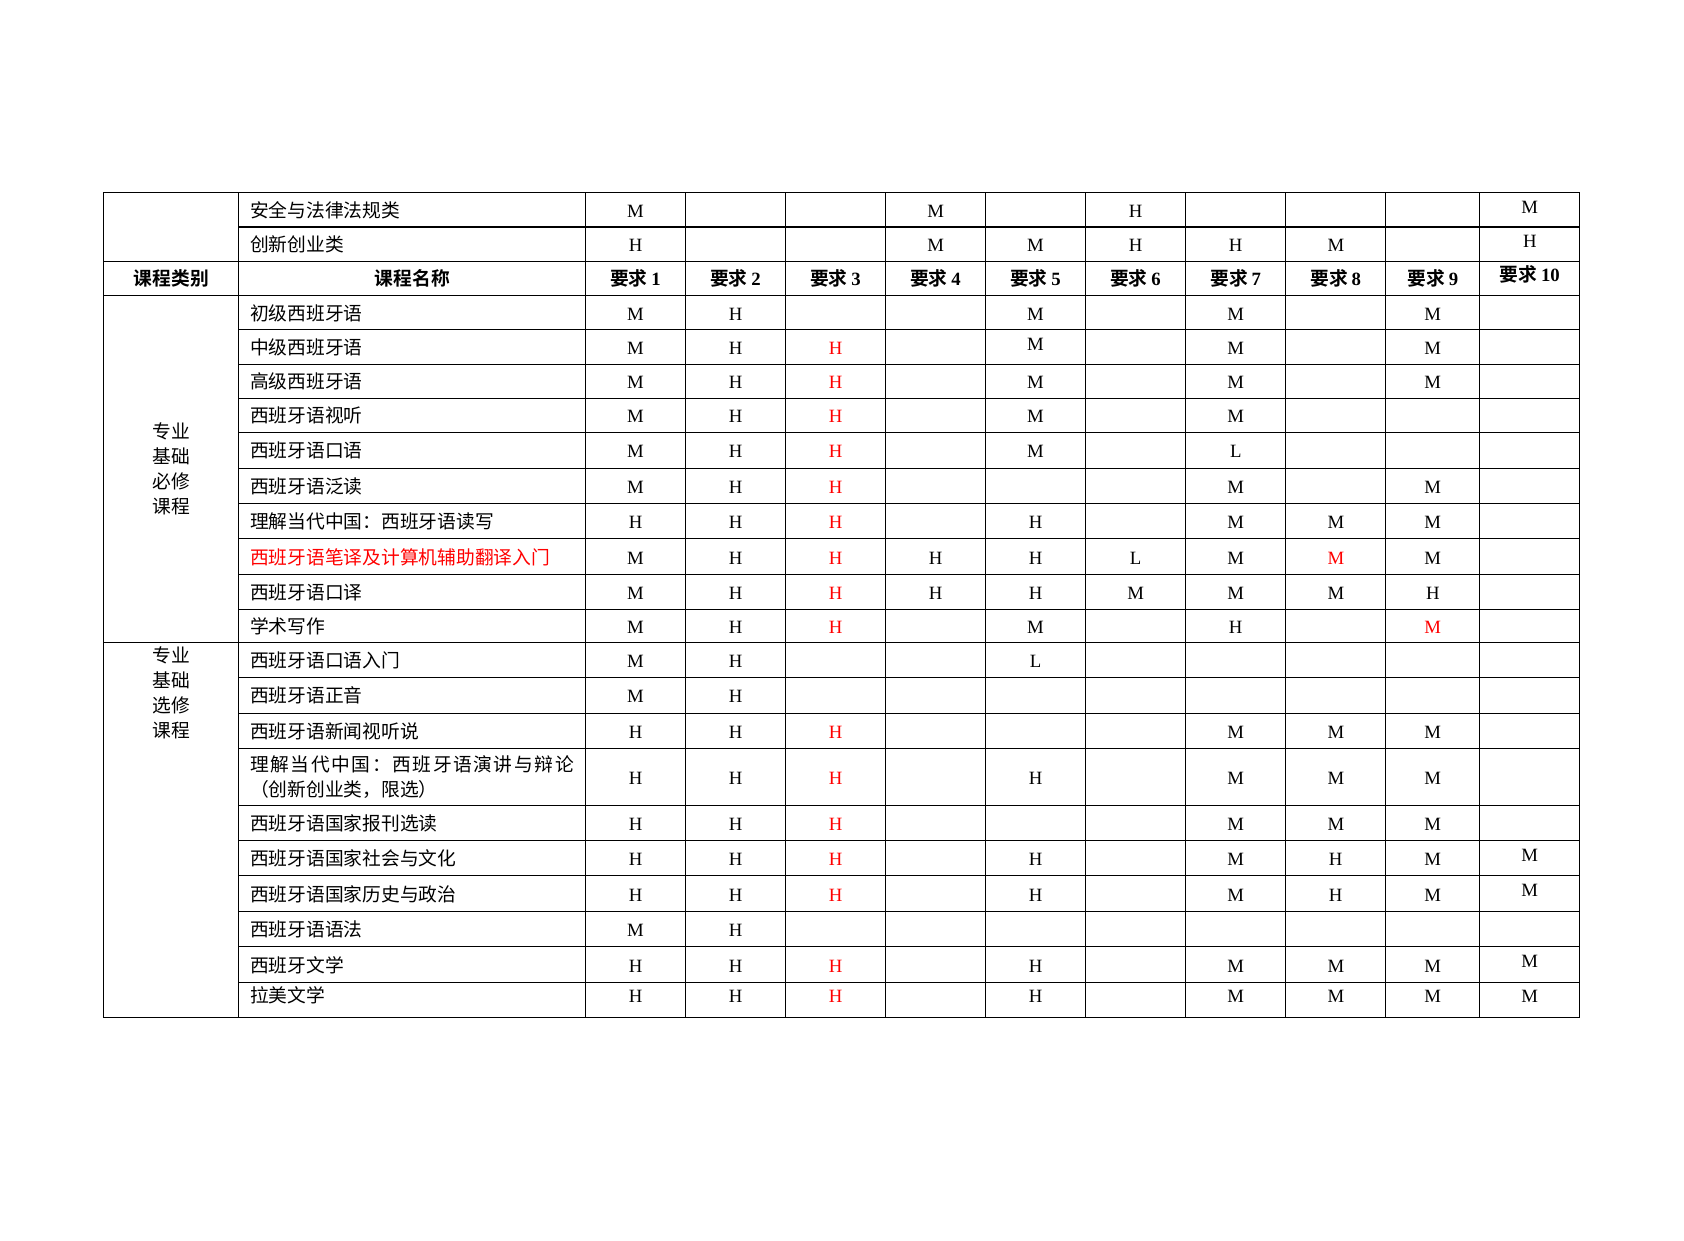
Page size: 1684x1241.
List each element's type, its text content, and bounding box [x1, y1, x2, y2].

table_cell [1086, 643, 1185, 677]
table_cell [1086, 504, 1185, 538]
table_cell M [1286, 947, 1385, 982]
table_cell M [1386, 876, 1479, 911]
table_cell M [1480, 947, 1579, 982]
table_cell H [686, 469, 785, 503]
table_cell [786, 643, 885, 677]
table_cell [886, 983, 985, 1017]
table_cell [1286, 469, 1385, 503]
table_cell H [986, 749, 1085, 804]
table_cell [1480, 806, 1579, 840]
table_cell [1480, 912, 1579, 946]
table_cell M [1386, 504, 1479, 538]
table_cell [886, 296, 985, 329]
table_cell 要求8 [1286, 262, 1385, 295]
table_cell M [586, 469, 685, 503]
table_cell H [786, 610, 885, 642]
table_cell M [1186, 504, 1285, 538]
table_cell M [986, 610, 1085, 642]
table_cell H [686, 714, 785, 748]
table_cell [1086, 296, 1185, 329]
table_cell [886, 947, 985, 982]
table_cell [886, 714, 985, 748]
table_cell M [1286, 983, 1385, 1017]
table_cell M [1186, 841, 1285, 875]
table_cell H [786, 714, 885, 748]
table_cell M [1186, 714, 1285, 748]
table_cell [1086, 610, 1185, 642]
table_cell M [1286, 714, 1385, 748]
table_cell [886, 912, 985, 946]
table_cell [886, 610, 985, 642]
table_cell M [1286, 749, 1385, 804]
table_cell M [1386, 330, 1479, 363]
table_cell M [1186, 330, 1285, 363]
table_cell H [786, 365, 885, 398]
table_cell [1386, 643, 1479, 677]
table_cell M [586, 330, 685, 363]
table_cell H [1086, 193, 1185, 226]
table_cell 西班牙语视听 [239, 399, 585, 432]
table_cell [886, 365, 985, 398]
table_cell M [586, 539, 685, 574]
table_cell 要求7 [1186, 262, 1285, 295]
table_cell 西班牙语口语 [239, 433, 585, 467]
table_cell H [1480, 228, 1579, 261]
table_cell H [786, 469, 885, 503]
table_cell M [1186, 806, 1285, 840]
table_cell M [1386, 983, 1479, 1017]
table_cell [1086, 876, 1185, 911]
table_cell [1086, 947, 1185, 982]
table_cell M [1386, 714, 1479, 748]
table_cell [1086, 678, 1185, 712]
table_cell 西班牙文学 [239, 947, 585, 982]
table_cell H [986, 504, 1085, 538]
table_cell 中级西班牙语 [239, 330, 585, 363]
table_cell H [986, 841, 1085, 875]
table_cell H [786, 330, 885, 363]
table_cell M [586, 575, 685, 609]
table_cell M [1186, 876, 1285, 911]
table_cell M [1386, 539, 1479, 574]
table_cell H [786, 539, 885, 574]
table_cell [1480, 678, 1579, 712]
table_cell M [1186, 399, 1285, 432]
table_cell M [586, 193, 685, 226]
table_cell M [586, 912, 685, 946]
table_cell H [786, 399, 885, 432]
table_cell H [786, 504, 885, 538]
table_cell [686, 193, 785, 226]
table_cell 课程类别 [104, 262, 238, 295]
table_cell [1480, 575, 1579, 609]
table_cell H [786, 841, 885, 875]
table_cell H [586, 806, 685, 840]
table_cell M [586, 678, 685, 712]
table_cell [1480, 504, 1579, 538]
table_cell H [886, 575, 985, 609]
table_cell [886, 399, 985, 432]
table_cell [986, 678, 1085, 712]
table_cell H [786, 983, 885, 1017]
table_cell M [1086, 575, 1185, 609]
table_cell [1086, 841, 1185, 875]
table_cell M [1186, 539, 1285, 574]
table_cell [786, 912, 885, 946]
table_cell H [786, 575, 885, 609]
table_cell 拉美文学 [239, 983, 585, 1017]
table_cell H [986, 983, 1085, 1017]
table_cell [1480, 539, 1579, 574]
table_cell [786, 296, 885, 329]
table_cell [1480, 433, 1579, 467]
table_cell [1480, 330, 1579, 363]
table_cell H [786, 947, 885, 982]
table_cell H [786, 806, 885, 840]
table_cell M [586, 365, 685, 398]
table_cell [786, 228, 885, 261]
table_cell [986, 193, 1085, 226]
table_cell M [1386, 749, 1479, 804]
table_cell M [986, 433, 1085, 467]
table_cell H [586, 228, 685, 261]
table_cell 创新创业类 [239, 228, 585, 261]
table_cell M [1186, 983, 1285, 1017]
table_cell M [986, 296, 1085, 329]
table_cell H [686, 365, 785, 398]
table_cell 初级西班牙语 [239, 296, 585, 329]
table_cell [1086, 433, 1185, 467]
table_cell 要求10 [1480, 262, 1579, 295]
table_cell 专业 基础 必修 课程 [104, 296, 238, 642]
table_cell [1480, 643, 1579, 677]
table_cell M [1186, 296, 1285, 329]
table_cell [1286, 678, 1385, 712]
table_cell H [686, 643, 785, 677]
table_cell H [686, 504, 785, 538]
table_cell [1480, 296, 1579, 329]
table_cell M [586, 643, 685, 677]
table_cell [986, 806, 1085, 840]
table_cell H [1186, 228, 1285, 261]
table_cell M [586, 610, 685, 642]
table_cell 要求1 [586, 262, 685, 295]
table_cell 西班牙语国家社会与文化 [239, 841, 585, 875]
table_cell [1086, 983, 1185, 1017]
table_cell [1086, 806, 1185, 840]
table_cell H [986, 947, 1085, 982]
table_cell 要求3 [786, 262, 885, 295]
table_cell H [786, 433, 885, 467]
table_cell [1286, 296, 1385, 329]
table_cell [1480, 469, 1579, 503]
table_cell 要求2 [686, 262, 785, 295]
table_cell [1480, 399, 1579, 432]
table_cell H [686, 399, 785, 432]
table_cell [1286, 365, 1385, 398]
table_cell H [686, 806, 785, 840]
table_cell 学术写作 [239, 610, 585, 642]
table_cell H [986, 876, 1085, 911]
table_cell [1386, 678, 1479, 712]
table_cell M [1186, 365, 1285, 398]
table_cell 要求5 [986, 262, 1085, 295]
table_cell M [1386, 841, 1479, 875]
table_cell M [1386, 365, 1479, 398]
table_cell H [686, 749, 785, 804]
table_cell M [1386, 806, 1479, 840]
table_cell M [1286, 806, 1385, 840]
table_cell [1386, 433, 1479, 467]
table_cell [1086, 365, 1185, 398]
table_cell M [1186, 575, 1285, 609]
table_cell [886, 469, 985, 503]
table_cell M [886, 228, 985, 261]
table_cell M [1286, 228, 1385, 261]
table_cell 西班牙语国家历史与政治 [239, 876, 585, 911]
table_cell H [686, 575, 785, 609]
table_cell M [986, 228, 1085, 261]
table_cell [886, 841, 985, 875]
table_cell M [886, 193, 985, 226]
table_cell M [1386, 610, 1479, 642]
table_cell [1086, 330, 1185, 363]
table_cell 西班牙语语法 [239, 912, 585, 946]
table_cell H [586, 876, 685, 911]
table_cell H [586, 504, 685, 538]
table_cell [1480, 714, 1579, 748]
table_cell [886, 678, 985, 712]
table_cell [1186, 643, 1285, 677]
table_cell H [686, 841, 785, 875]
table_cell [1086, 912, 1185, 946]
table_cell H [586, 841, 685, 875]
table_cell [1286, 643, 1385, 677]
table_cell M [1286, 539, 1385, 574]
table_cell H [886, 539, 985, 574]
table_cell 高级西班牙语 [239, 365, 585, 398]
table_cell [886, 433, 985, 467]
table_cell [1286, 912, 1385, 946]
table_cell M [986, 365, 1085, 398]
table_cell H [686, 330, 785, 363]
table_cell [986, 714, 1085, 748]
table_cell H [786, 876, 885, 911]
table_cell 理解当代中国：西班牙语演讲与辩论（创新创业类，限选） [239, 749, 585, 804]
table_cell H [686, 947, 785, 982]
table_cell [1480, 610, 1579, 642]
table_cell 西班牙语正音 [239, 678, 585, 712]
table_cell H [986, 539, 1085, 574]
table_cell 要求6 [1086, 262, 1185, 295]
table_cell [886, 330, 985, 363]
table_cell L [1086, 539, 1185, 574]
table_cell H [786, 749, 885, 804]
table_cell H [686, 610, 785, 642]
table_cell H [1286, 841, 1385, 875]
table_cell [1186, 912, 1285, 946]
table_cell M [1480, 841, 1579, 875]
table_cell M [1480, 193, 1579, 226]
table_cell [886, 749, 985, 804]
table_cell H [686, 912, 785, 946]
table_cell [1386, 228, 1479, 261]
table_cell [1086, 399, 1185, 432]
table_cell M [986, 330, 1085, 363]
table_cell [1386, 912, 1479, 946]
table_cell M [586, 399, 685, 432]
table_cell [1286, 399, 1385, 432]
table_cell M [1186, 749, 1285, 804]
table_cell 课程名称 [239, 262, 585, 295]
table_cell M [1386, 296, 1479, 329]
table_cell M [1186, 947, 1285, 982]
table_cell H [686, 539, 785, 574]
table_cell 理解当代中国：西班牙语读写 [239, 504, 585, 538]
table_cell H [686, 876, 785, 911]
table_cell H [986, 575, 1085, 609]
table_cell L [1186, 433, 1285, 467]
table_cell H [686, 678, 785, 712]
table_cell [1186, 678, 1285, 712]
table_cell [1086, 749, 1185, 804]
table_cell 要求4 [886, 262, 985, 295]
table_cell 西班牙语笔译及计算机辅助翻译入门 [239, 539, 585, 574]
table_cell H [1186, 610, 1285, 642]
table_cell [1286, 193, 1385, 226]
table_cell [786, 678, 885, 712]
table_cell [1480, 365, 1579, 398]
table_cell [986, 912, 1085, 946]
table_cell M [1386, 469, 1479, 503]
table_cell H [586, 749, 685, 804]
table_cell [786, 193, 885, 226]
table_cell 安全与法律法规类 [239, 193, 585, 226]
table_cell [1086, 469, 1185, 503]
table_cell 西班牙语泛读 [239, 469, 585, 503]
table_cell [1286, 610, 1385, 642]
table_cell [986, 469, 1085, 503]
table_cell M [1480, 983, 1579, 1017]
table_cell H [1386, 575, 1479, 609]
table_cell M [986, 399, 1085, 432]
table_cell H [586, 714, 685, 748]
table_cell [1086, 714, 1185, 748]
table_cell [686, 228, 785, 261]
table_cell [1286, 433, 1385, 467]
table_cell 西班牙语口语入门 [239, 643, 585, 677]
table_cell M [1386, 947, 1479, 982]
table_cell H [686, 433, 785, 467]
table_cell [1286, 330, 1385, 363]
table_cell [1386, 399, 1479, 432]
table_cell L [986, 643, 1085, 677]
table_cell [1186, 193, 1285, 226]
table_cell H [586, 983, 685, 1017]
table_cell H [686, 983, 785, 1017]
table_cell 西班牙语国家报刊选读 [239, 806, 585, 840]
table_cell M [586, 433, 685, 467]
table_cell H [1286, 876, 1385, 911]
table_cell [886, 643, 985, 677]
table_cell M [1286, 504, 1385, 538]
table_cell [1386, 193, 1479, 226]
table_cell 要求9 [1386, 262, 1479, 295]
table_cell M [586, 296, 685, 329]
table_cell H [1086, 228, 1185, 261]
table_cell H [686, 296, 785, 329]
table_cell 西班牙语新闻视听说 [239, 714, 585, 748]
table_cell [886, 876, 985, 911]
table_cell 西班牙语口译 [239, 575, 585, 609]
table_cell [1480, 749, 1579, 804]
table_cell M [1286, 575, 1385, 609]
table_cell M [1186, 469, 1285, 503]
table_cell [886, 504, 985, 538]
table_cell M [1480, 876, 1579, 911]
table_cell 专业 基础 选修 课程 [104, 643, 238, 1017]
table_cell [886, 806, 985, 840]
table_cell H [586, 947, 685, 982]
